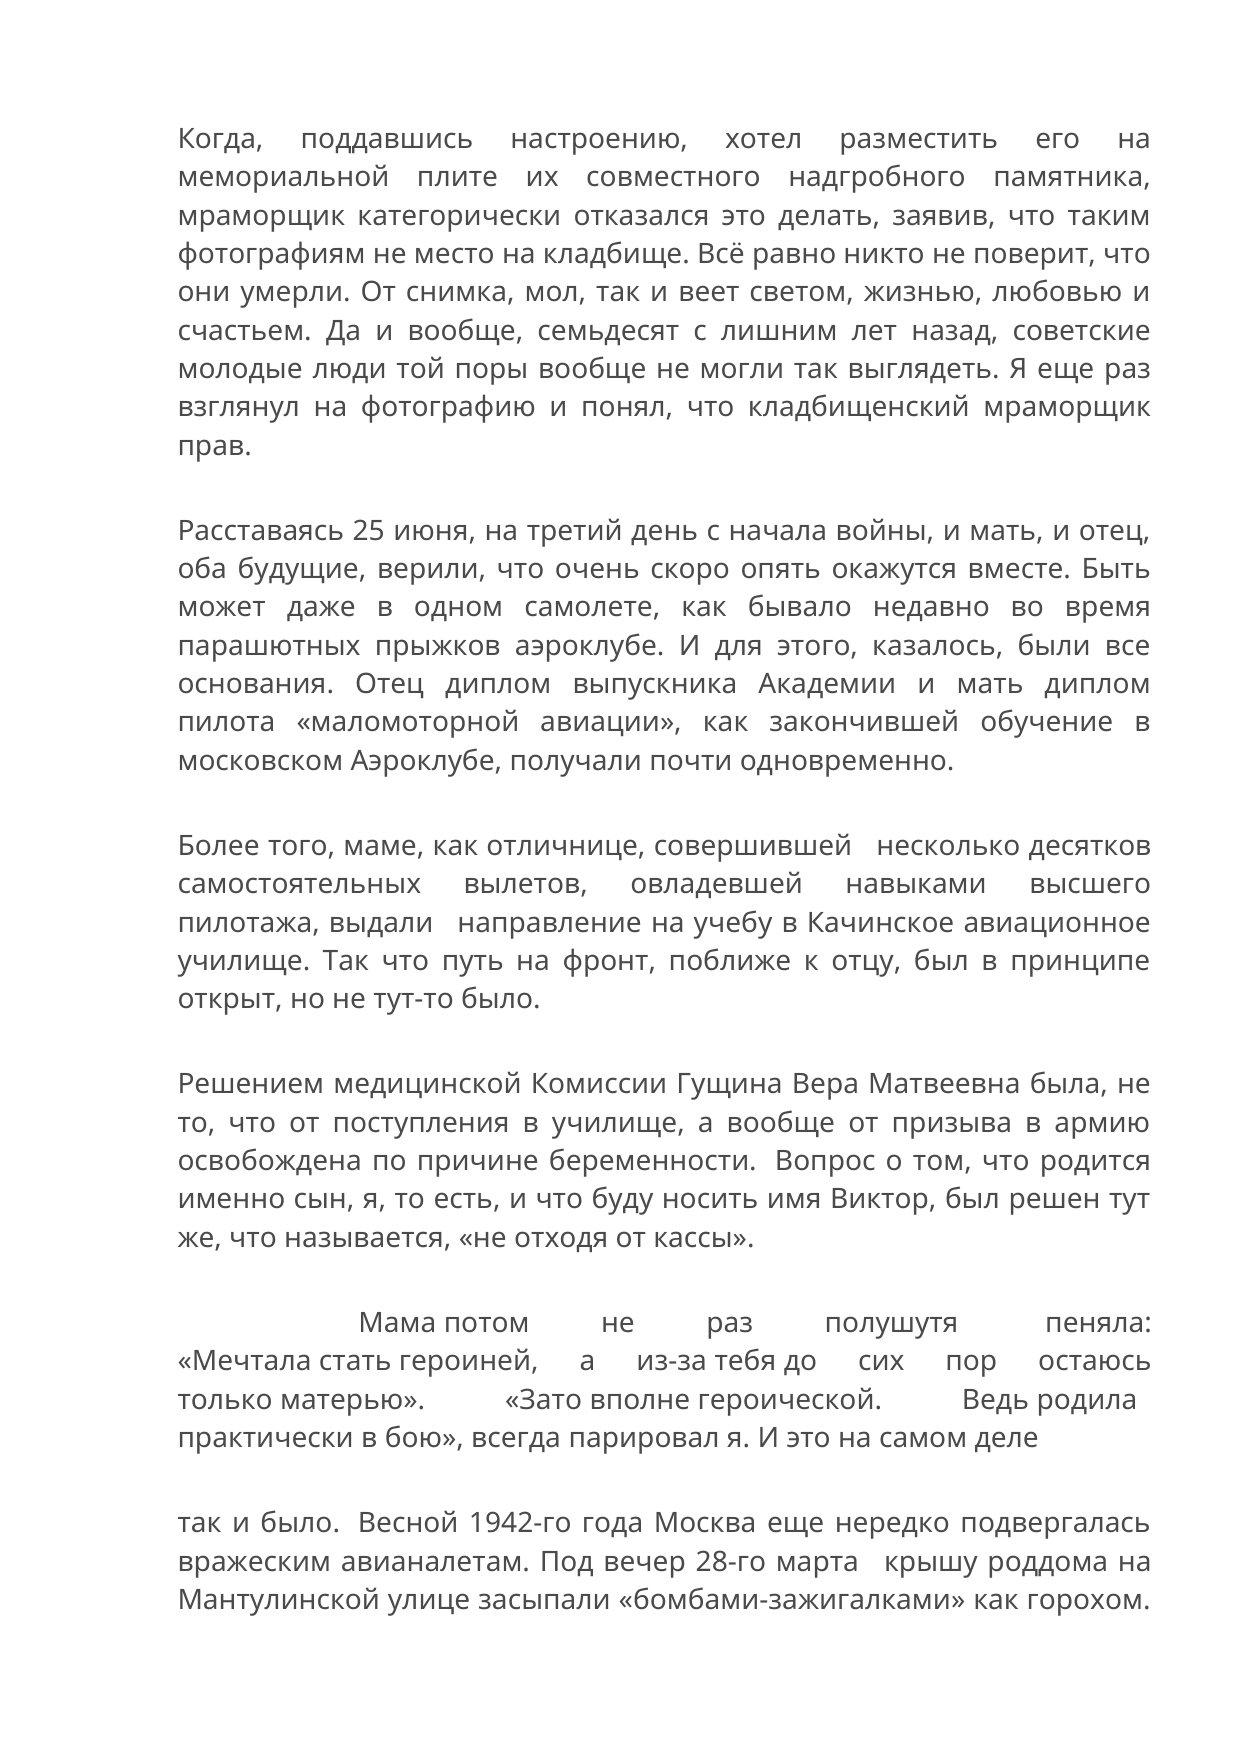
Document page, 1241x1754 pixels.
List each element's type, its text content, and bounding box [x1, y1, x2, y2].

text Более того, маме, как отличнице, совершившей несколько десятков самостоятельных вылетов, овладевшей навыками высшего пилотажа, выдали направление на учебу в Качинское авиационное училище. Так что путь на фронт, поближе к отцу, был в принципе открыт, но не тут-то было. [177, 825, 1152, 1017]
text Расставаясь 25 июня, на третий день с начала войны, и мать, и отец, оба будущие, верили, что очень скоро опять окажутся вместе. Быть может даже в одном самолете, как бывало недавно во время парашютных прыжков аэроклубе. И для этого, казалось, были все основания. Отец диплом выпускника Академии и мать диплом пилота «маломоторной авиации», как закончившей обучение в московском Аэроклубе, получали почти одновременно. [177, 510, 1152, 778]
text Решением медицинской Комиссии Гущина Вера Матвеевна была, не то, что от поступления в училище, а вообще от призыва в армию освобождена по причине беременности. Вопрос о том, что родится именно сын, я, то есть, и что буду носить имя Виктор, был решен тут же, что называется, «не отходя от кассы». [177, 1064, 1152, 1255]
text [177, 1502, 1152, 1617]
text Когда, поддавшись настроению, хотел разместить его на мемориальной плите их совместного надгробного памятника, мраморщик категорически отказался это делать, заявив, что таким фотографиям не место на кладбище. Всё равно никто не поверит, что они умерли. От снимка, мол, так и веет светом, жизнью, любовью и счастьем. Да и вообще, семьдесят с лишним лет назад, советские молодые люди той поры вообще не могли так выглядеть. Я еще раз взглянул на фотографию и понял, что кладбищенский мраморщик прав. [177, 118, 1152, 463]
text Мама потом не раз полушутя пеняла: «Мечтала стать героиней, а из-за тебя до сих пор остаюсь только матерью». «Зато вполне героической. Ведь родила практически в бою», всегда парировал я. И это на самом деле [177, 1302, 1152, 1456]
